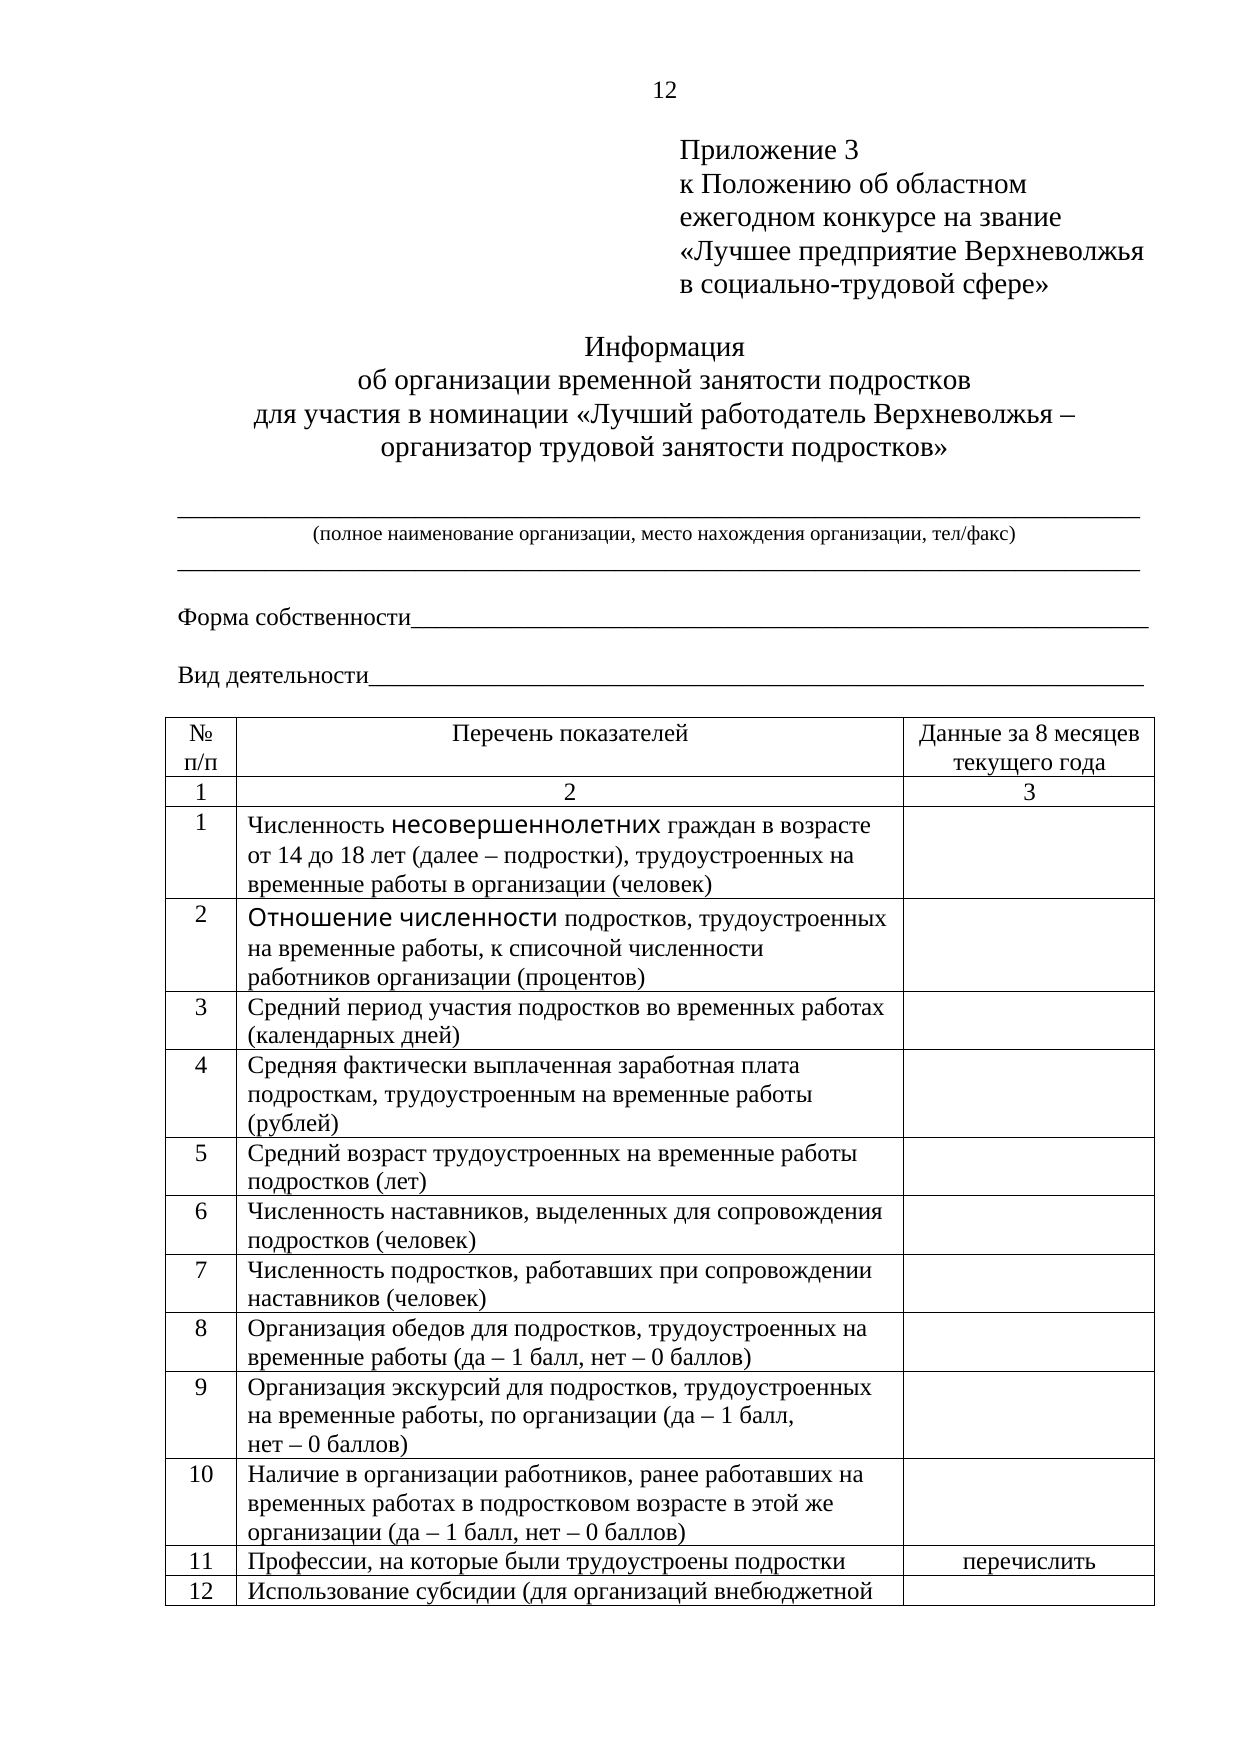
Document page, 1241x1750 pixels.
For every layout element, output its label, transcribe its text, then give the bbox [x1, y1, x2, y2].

table_cell 7 [166, 1255, 236, 1312]
table_cell 2 [237, 777, 903, 806]
table_cell Наличие в организации работников, ранее работавших на временных работах в подростковом возрасте в этой же организации (да – 1 балл, нет – 0 баллов) [237, 1459, 903, 1545]
table_cell Численность несовершеннолетних граждан в возрасте от 14 до 18 лет (далее – подростки), трудоустроенных на временные работы в организации (человек) [237, 807, 391, 898]
table_cell Численность подростков, работавших при сопровождении наставников (человек) [237, 1255, 903, 1312]
table_cell [904, 1372, 1154, 1458]
table_cell Средний возраст трудоустроенных на временные работы подростков (лет) [237, 1138, 903, 1195]
table_cell 5 [166, 1138, 236, 1195]
table_cell [904, 1138, 1154, 1195]
table_cell [904, 1313, 1154, 1371]
table_cell [904, 899, 1154, 991]
table_cell Организация экскурсий для подростков, трудоустроенных на временные работы, по организации (да – 1 балл, нет – 0 баллов) [237, 1372, 903, 1458]
text об организации временной занятости подростков [177, 362, 1152, 396]
table_cell 6 [166, 1196, 236, 1254]
text Информация [177, 329, 1152, 362]
text Форма собственности___________________________________________________________ [177, 602, 1152, 631]
text для участия в номинации «Лучший работодатель Верхневолжья – [177, 396, 1152, 429]
text (полное наименование организации, место нахождения организации, тел/факс) [177, 521, 1152, 545]
table_cell 1 [166, 807, 236, 898]
table_cell 1 [166, 777, 236, 806]
text Приложение 3 к Положению об областном ежегодном конкурсе на звание «Лучшее предприятие Верхневолжья в социально-трудовой сфере» [679, 132, 1152, 300]
table_cell Численность наставников, выделенных для сопровождения подростков (человек) [237, 1196, 903, 1254]
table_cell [237, 1576, 903, 1605]
table_header № п/п [166, 718, 236, 776]
table_header Данные за 8 месяцев текущего года [904, 718, 1154, 776]
table_cell 10 [166, 1459, 236, 1545]
table_cell Организация обедов для подростков, трудоустроенных на временные работы (да – 1 балл, нет – 0 баллов) [237, 1313, 903, 1371]
table_header Перечень показателей [237, 718, 903, 776]
table_cell Профессии, на которые были трудоустроены подростки [237, 1546, 903, 1575]
table_cell [904, 992, 1154, 1049]
table_cell 9 [166, 1372, 236, 1458]
table_cell Численность несовершеннолетних граждан в возрасте от 14 до 18 лет (далее – подростки), трудоустроенных на временные работы в организации (человек) [667, 807, 903, 898]
table_cell [904, 1459, 1154, 1545]
text организатор трудовой занятости подростков» [177, 429, 1152, 463]
table_cell 2 [166, 899, 236, 991]
table_cell [904, 1196, 1154, 1254]
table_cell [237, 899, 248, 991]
table_cell 8 [166, 1313, 236, 1371]
table_cell [904, 1050, 1154, 1137]
table_cell 12 [166, 1576, 236, 1605]
table_cell Отношение численности подростков, трудоустроенных на временные работы, к списочной численности работников организации (процентов) [558, 899, 903, 991]
text Вид деятельности______________________________________________________________ [177, 660, 1152, 688]
table_cell 11 [166, 1546, 236, 1575]
table_cell [904, 807, 1154, 898]
table_cell Средний период участия подростков во временных работах (календарных дней) [237, 992, 903, 1049]
table_cell 4 [166, 1050, 236, 1137]
table_cell 3 [166, 992, 236, 1049]
table_cell [904, 1255, 1154, 1312]
table_cell Средняя фактически выплаченная заработная плата подросткам, трудоустроенным на временные работы (рублей) [237, 1050, 903, 1137]
table_cell 3 [904, 777, 1154, 806]
table_cell [904, 1576, 1154, 1605]
text _____________________________________________________________________________ [177, 545, 1152, 573]
table_cell перечислить [904, 1546, 1154, 1575]
text _____________________________________________________________________________ [177, 492, 1152, 521]
